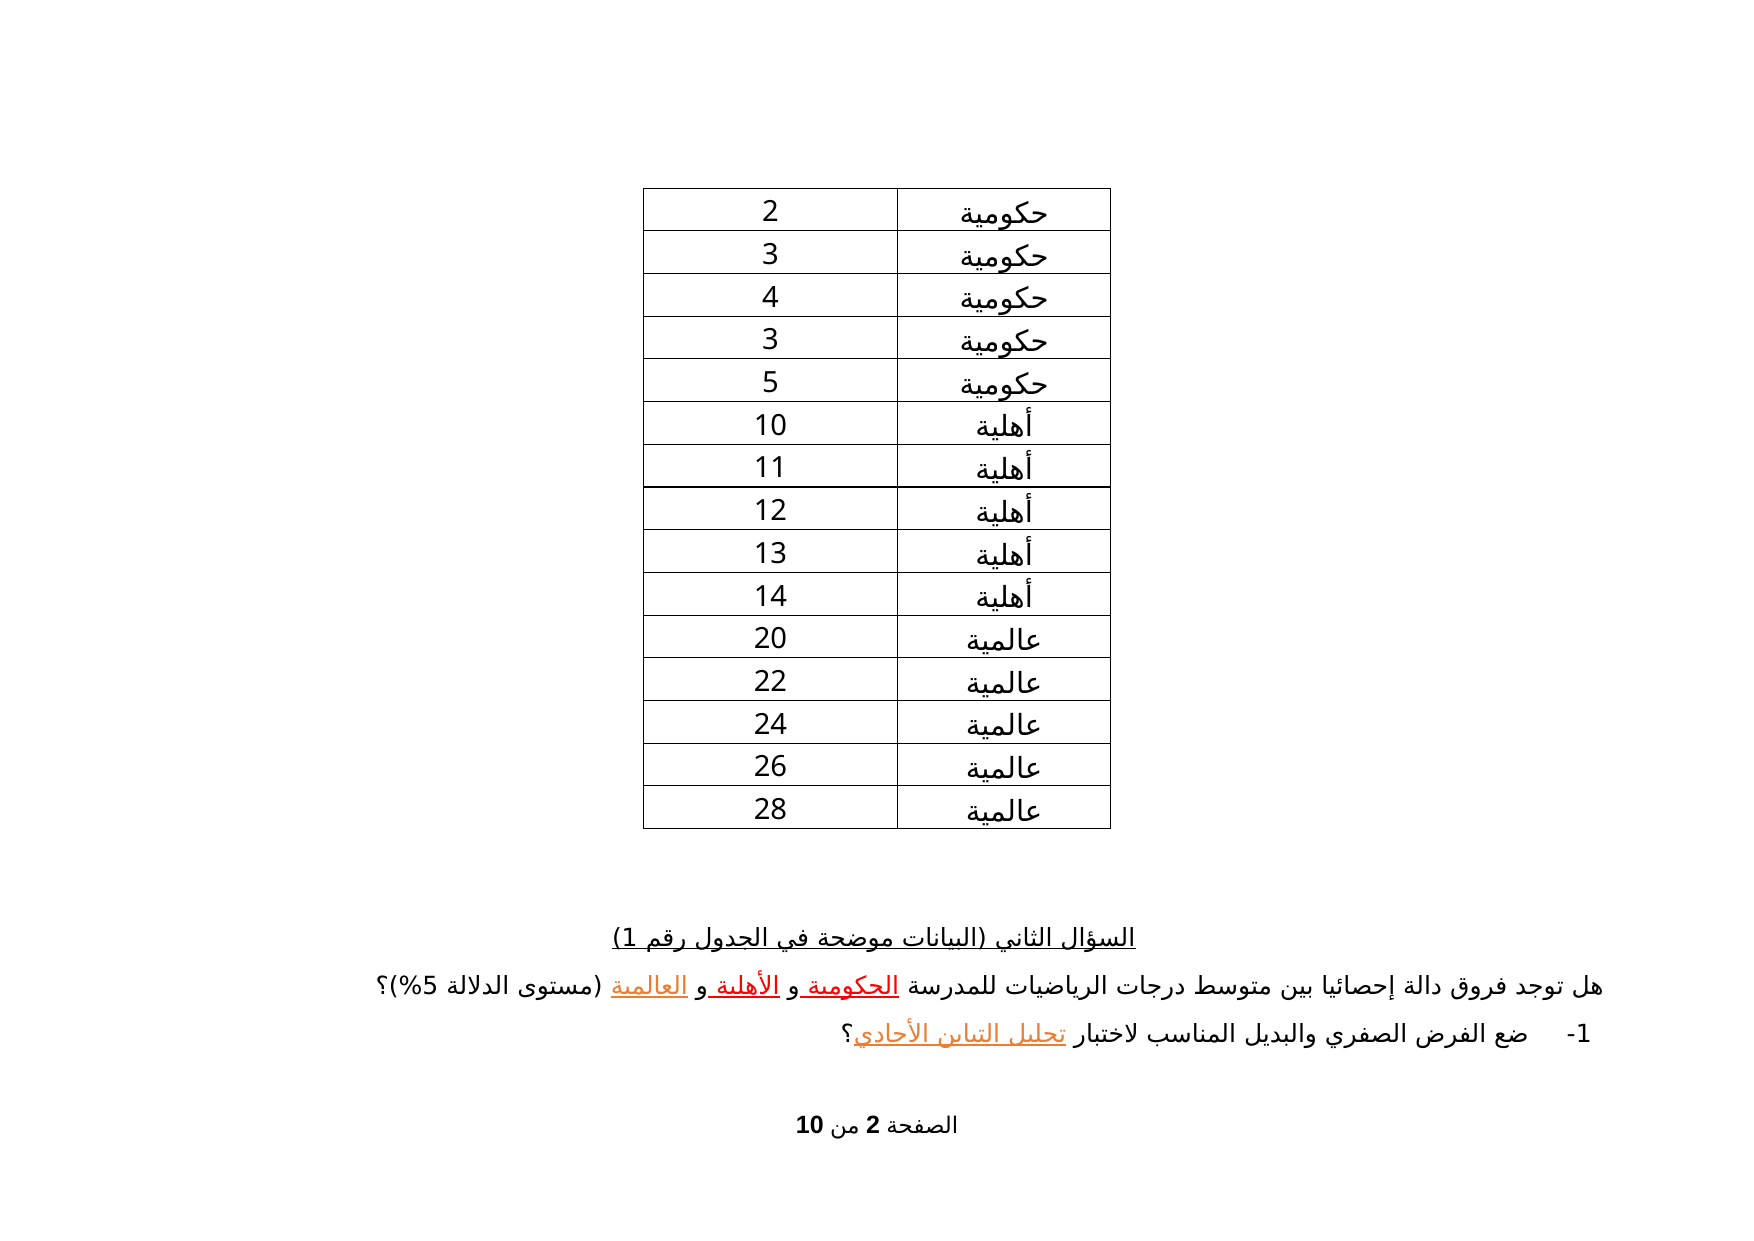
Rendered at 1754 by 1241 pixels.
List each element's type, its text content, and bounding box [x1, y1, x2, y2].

text السؤال الثاني (البيانات موضحة في الجدول رقم 1) [150, 923, 1604, 952]
text هل توجد فروق دالة إحصائيا بين متوسط درجات الرياضيات للمدرسة الحكومية و الأهلية و العالمية (مستوى الدلالة 5%)؟ [150, 971, 1604, 1000]
table_cell حكومية [898, 231, 1110, 273]
table_cell 5 [644, 359, 897, 401]
table_cell 4 [644, 274, 897, 316]
table_cell عالمية [898, 658, 1110, 700]
table_cell أهلية [898, 488, 1110, 529]
table_cell 11 [644, 445, 897, 486]
table_cell أهلية [898, 445, 1110, 486]
table_cell 10 [644, 402, 897, 444]
table_cell أهلية [898, 530, 1110, 572]
table_cell أهلية [898, 402, 1110, 444]
table_cell حكومية [898, 189, 1110, 230]
table_cell 28 [644, 786, 897, 828]
table_cell 24 [644, 701, 897, 743]
table_cell أهلية [898, 573, 1110, 614]
list ضع الفرض الصفري والبديل المناسب لاختبار تحليل التباين الأحادي؟ [150, 1019, 1566, 1048]
table_cell حكومية [898, 317, 1110, 358]
table_cell عالمية [898, 786, 1110, 828]
table_cell 2 [644, 189, 897, 230]
table_cell عالمية [898, 616, 1110, 657]
table_cell 22 [644, 658, 897, 700]
table_cell 13 [644, 530, 897, 572]
table_cell 14 [644, 573, 897, 614]
table_cell 3 [644, 231, 897, 273]
table_cell عالمية [898, 744, 1110, 785]
table_cell حكومية [898, 274, 1110, 316]
table_cell 3 [644, 317, 897, 358]
table_cell حكومية [898, 359, 1110, 401]
table_cell 12 [644, 488, 897, 529]
table_cell 26 [644, 744, 897, 785]
table_cell عالمية [898, 701, 1110, 743]
table_cell 20 [644, 616, 897, 657]
